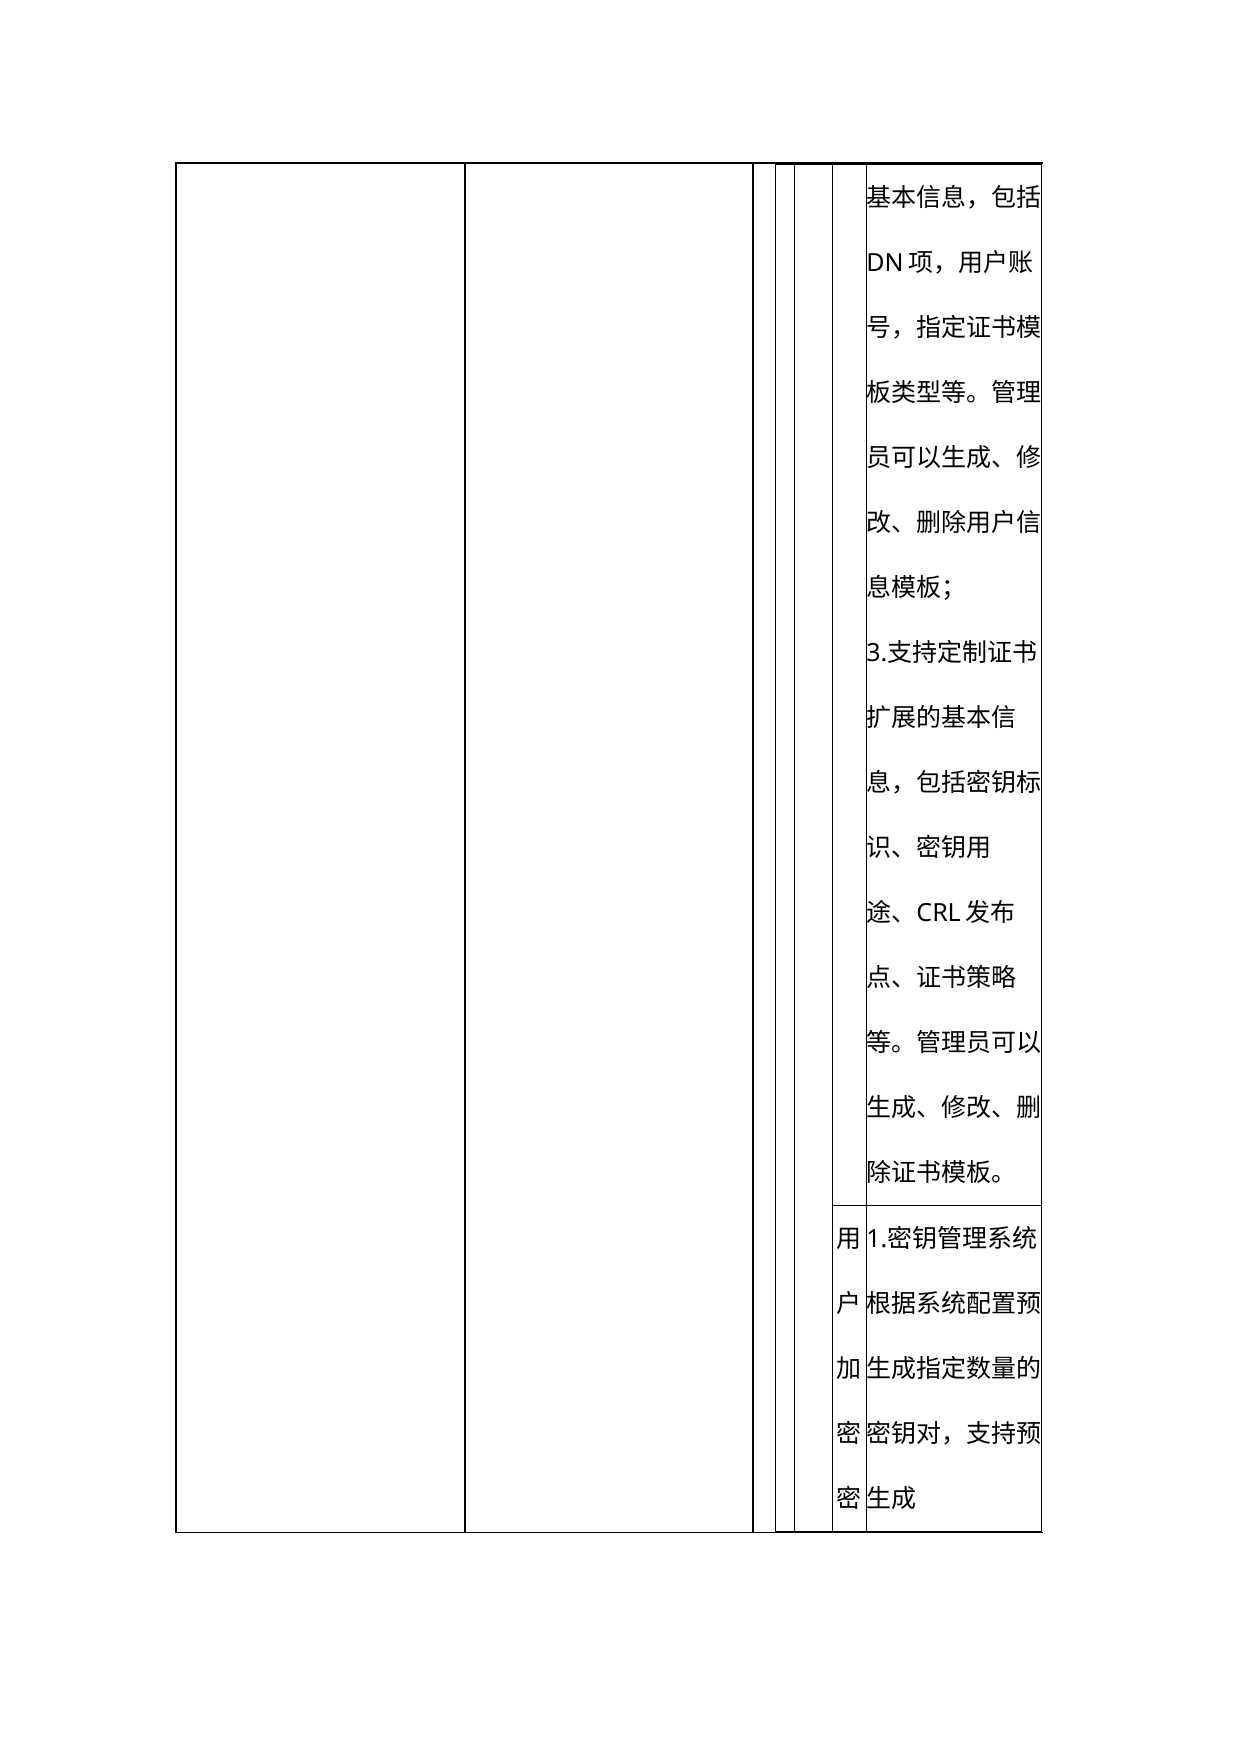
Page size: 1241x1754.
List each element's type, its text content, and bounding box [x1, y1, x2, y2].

table_cell [833, 1206, 866, 1531]
table_cell [867, 165, 1041, 1205]
table_cell [833, 165, 866, 1205]
table_cell [776, 165, 794, 1531]
table_cell [867, 1206, 1041, 1531]
table_cell ★ [466, 164, 752, 1532]
table_cell [754, 164, 775, 1532]
table_cell 1 [177, 164, 464, 1532]
table_cell [795, 165, 832, 1531]
